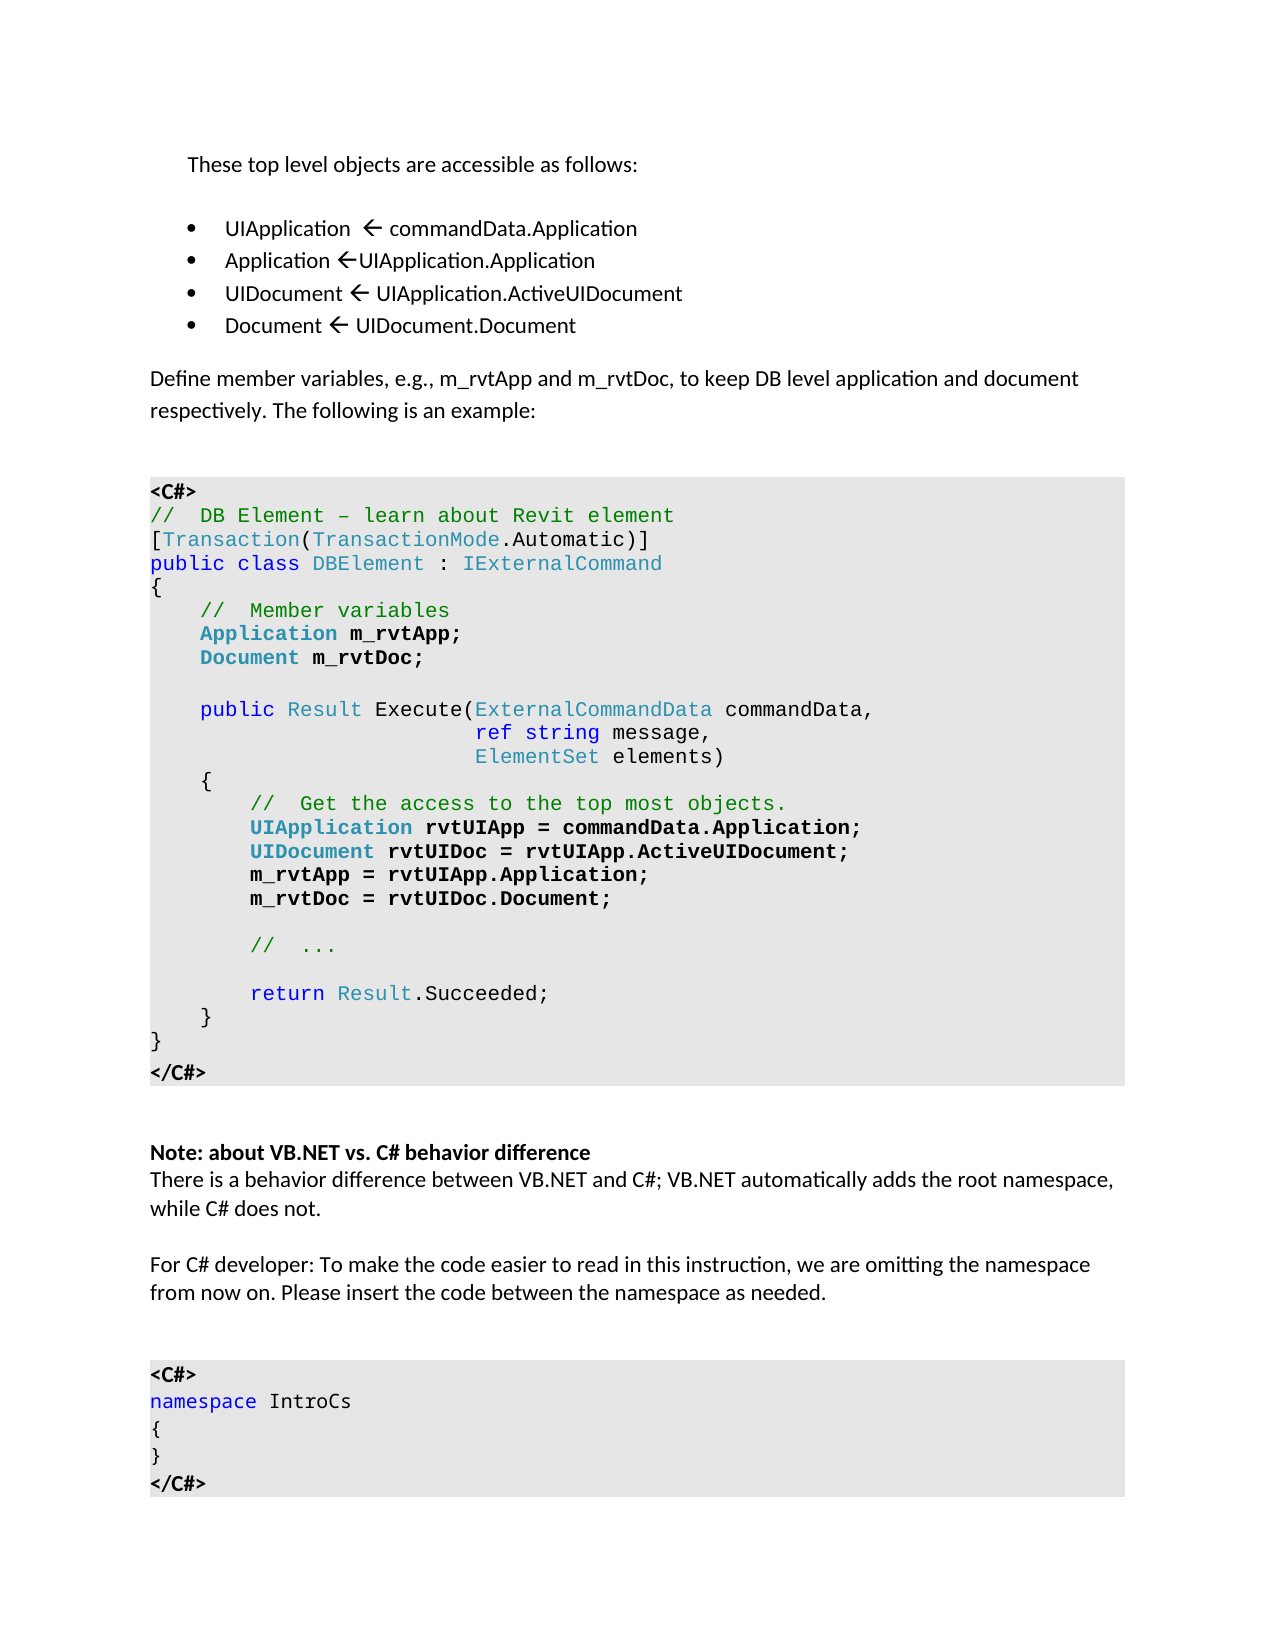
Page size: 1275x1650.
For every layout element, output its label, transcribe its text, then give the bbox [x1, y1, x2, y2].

text public class DBElement : IExternalCommand [150, 552, 1125, 576]
text { [150, 770, 1125, 793]
text Define member variables, e.g., m_rvtApp and m_rvtDoc, to keep DB level application and document respectively. The following is an example: [150, 364, 1125, 424]
text // Member variables [150, 600, 1125, 623]
text { [150, 1415, 1125, 1442]
text m_rvtDoc = rvtUIDoc.Document; [150, 888, 1125, 912]
list Document UIDocument.Document [187, 311, 1125, 339]
text } [150, 1006, 1125, 1030]
text } </C#> [150, 1030, 1125, 1086]
text m_rvtApp = rvtUIApp.Application; [150, 864, 1125, 888]
text </C#> [150, 1469, 1125, 1497]
text { [150, 576, 1125, 600]
text <C#> // DB Element – learn about Revit element [150, 477, 1125, 529]
text // ... [150, 935, 1125, 959]
text public Result Execute(ExternalCommandData commandData, [150, 699, 1125, 722]
text Application m_rvtApp; [150, 623, 1125, 647]
text <C#> [150, 1360, 1125, 1388]
text // Get the access to the top most objects. [150, 793, 1125, 817]
text UIDocument rvtUIDoc = rvtUIApp.ActiveUIDocument; [150, 841, 1125, 864]
text UIApplication rvtUIApp = commandData.Application; [150, 817, 1125, 841]
text For C# developer: To make the code easier to read in this instruction, we are omitting the namespace from now on. Please insert the code between the namespace as needed. [150, 1250, 1125, 1306]
text Document m_rvtDoc; [150, 647, 1125, 671]
text return Result.Succeeded; [150, 982, 1125, 1006]
list Application UIApplication.Application [187, 247, 1125, 274]
text ElementSet elements) [150, 746, 1125, 770]
text There is a behavior difference between VB.NET and C#; VB.NET automatically adds the root namespace, while C# does not. [150, 1166, 1125, 1222]
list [150, 150, 1125, 210]
text } [150, 1442, 1125, 1469]
text namespace IntroCs [150, 1388, 1125, 1415]
text Note: about VB.NET vs. C# behavior difference [150, 1138, 1125, 1166]
text [Transaction(TransactionMode.Automatic)] [150, 529, 1125, 552]
list UIApplication commandData.Application [187, 214, 1125, 242]
list UIDocument UIApplication.ActiveUIDocument [187, 279, 1125, 307]
text ref string message, [150, 722, 1125, 746]
